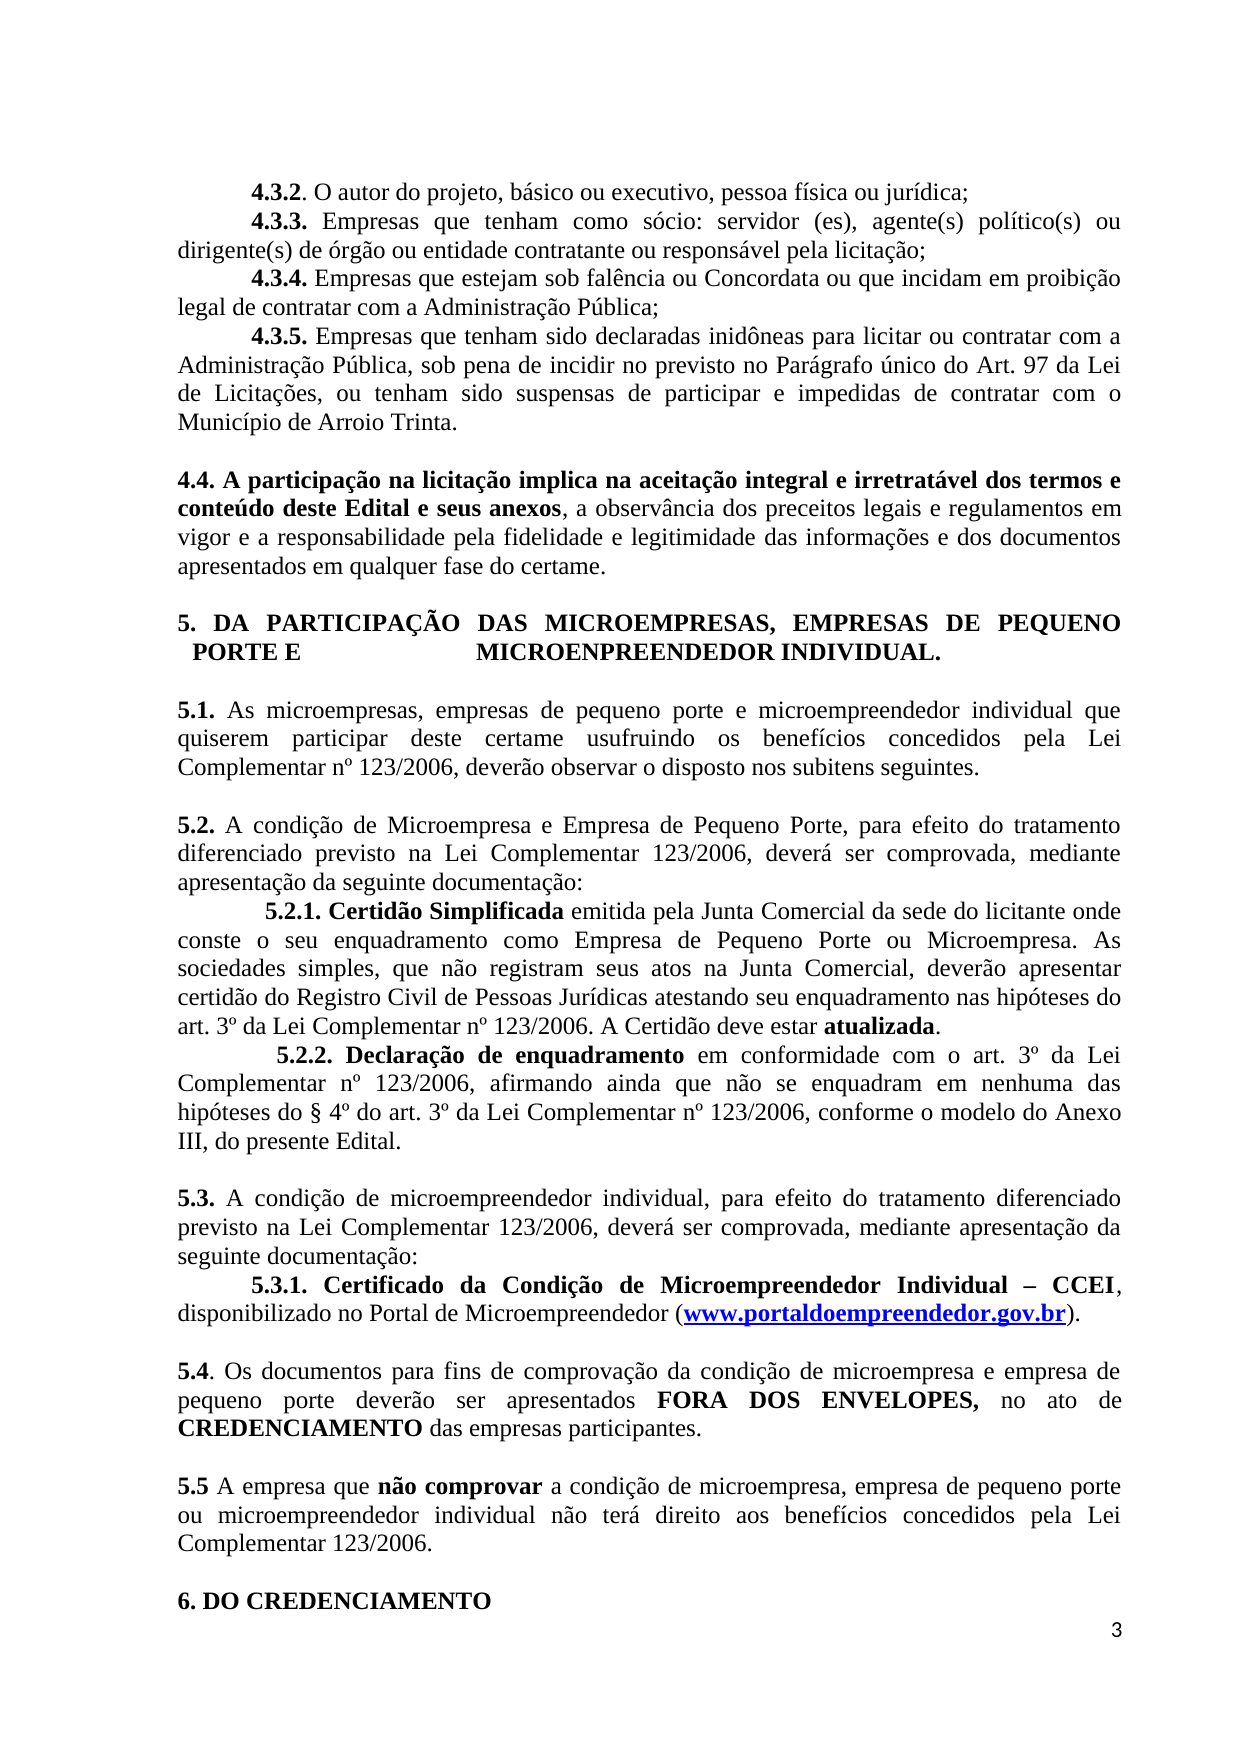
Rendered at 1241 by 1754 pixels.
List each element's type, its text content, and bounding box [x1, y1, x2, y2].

text 5.2. A condição de Microempresa e Empresa de Pequeno Porte, para efeito do tratamento diferenciado previsto na Lei Complementar 123/2006, deverá ser comprovada, mediante apresentação da seguinte documentação: [177, 810, 1122, 896]
text 5.2.2. Declaração de enquadramento em conformidade com o art. 3º da Lei Complementar nº 123/2006, afirmando ainda que não se enquadram em nenhuma das hipóteses do § 4º do art. 3º da Lei Complementar nº 123/2006, conforme o modelo do Anexo III, do presente Edital. [177, 1040, 1122, 1155]
text 5.1. As microempresas, empresas de pequeno porte e microempreendedor individual que quiserem participar deste certame usufruindo os benefícios concedidos pela Lei Complementar nº 123/2006, deverão observar o disposto nos subitens seguintes. [177, 695, 1122, 781]
text 5.3.1. Certificado da Condição de Microempreendedor Individual – CCEI, disponibilizado no Portal de Microempreendedor (www.portaldoempreendedor.gov.br). [177, 1270, 1122, 1327]
text 4.3.2. O autor do projeto, básico ou executivo, pessoa física ou jurídica; [177, 177, 1122, 206]
text 6. DO CREDENCIAMENTO [177, 1586, 1122, 1615]
text 5.2.1. Certidão Simplificada emitida pela Junta Comercial da sede do licitante onde conste o seu enquadramento como Empresa de Pequeno Porte ou Microempresa. As sociedades simples, que não registram seus atos na Junta Comercial, deverão apresentar certidão do Registro Civil de Pessoas Jurídicas atestando seu enquadramento nas hipóteses do art. 3º da Lei Complementar nº 123/2006. A Certidão deve estar atualizada. [177, 896, 1122, 1040]
text 5.5 A empresa que não comprovar a condição de microempresa, empresa de pequeno porte ou microempreendedor individual não terá direito aos benefícios concedidos pela Lei Complementar 123/2006. [177, 1471, 1122, 1557]
text 5.4. Os documentos para fins de comprovação da condição de microempresa e empresa de pequeno porte deverão ser apresentados FORA DOS ENVELOPES, no ato de CREDENCIAMENTO das empresas participantes. [177, 1356, 1122, 1442]
text 4.3.3. Empresas que tenham como sócio: servidor (es), agente(s) político(s) ou dirigente(s) de órgão ou entidade contratante ou responsável pela licitação; [177, 206, 1122, 263]
text 4.4. A participação na licitação implica na aceitação integral e irretratável dos termos e conteúdo deste Edital e seus anexos, a observância dos preceitos legais e regulamentos em vigor e a responsabilidade pela fidelidade e legitimidade das informações e dos documentos apresentados em qualquer fase do certame. [177, 465, 1122, 580]
text 4.3.4. Empresas que estejam sob falência ou Concordata ou que incidam em proibição legal de contratar com a Administração Pública; [177, 263, 1122, 321]
text 5.3. A condição de microempreendedor individual, para efeito do tratamento diferenciado previsto na Lei Complementar 123/2006, deverá ser comprovada, mediante apresentação da seguinte documentação: [177, 1183, 1122, 1270]
text 5. DA PARTICIPAÇÃO DAS MICROEMPRESAS, EMPRESAS DE PEQUENO PORTE E MICROENPREENDEDOR INDIVIDUAL. [177, 608, 1122, 666]
text 4.3.5. Empresas que tenham sido declaradas inidôneas para licitar ou contratar com a Administração Pública, sob pena de incidir no previsto no Parágrafo único do Art. 97 da Lei de Licitações, ou tenham sido suspensas de participar e impedidas de contratar com o Município de Arroio Trinta. [177, 321, 1122, 436]
